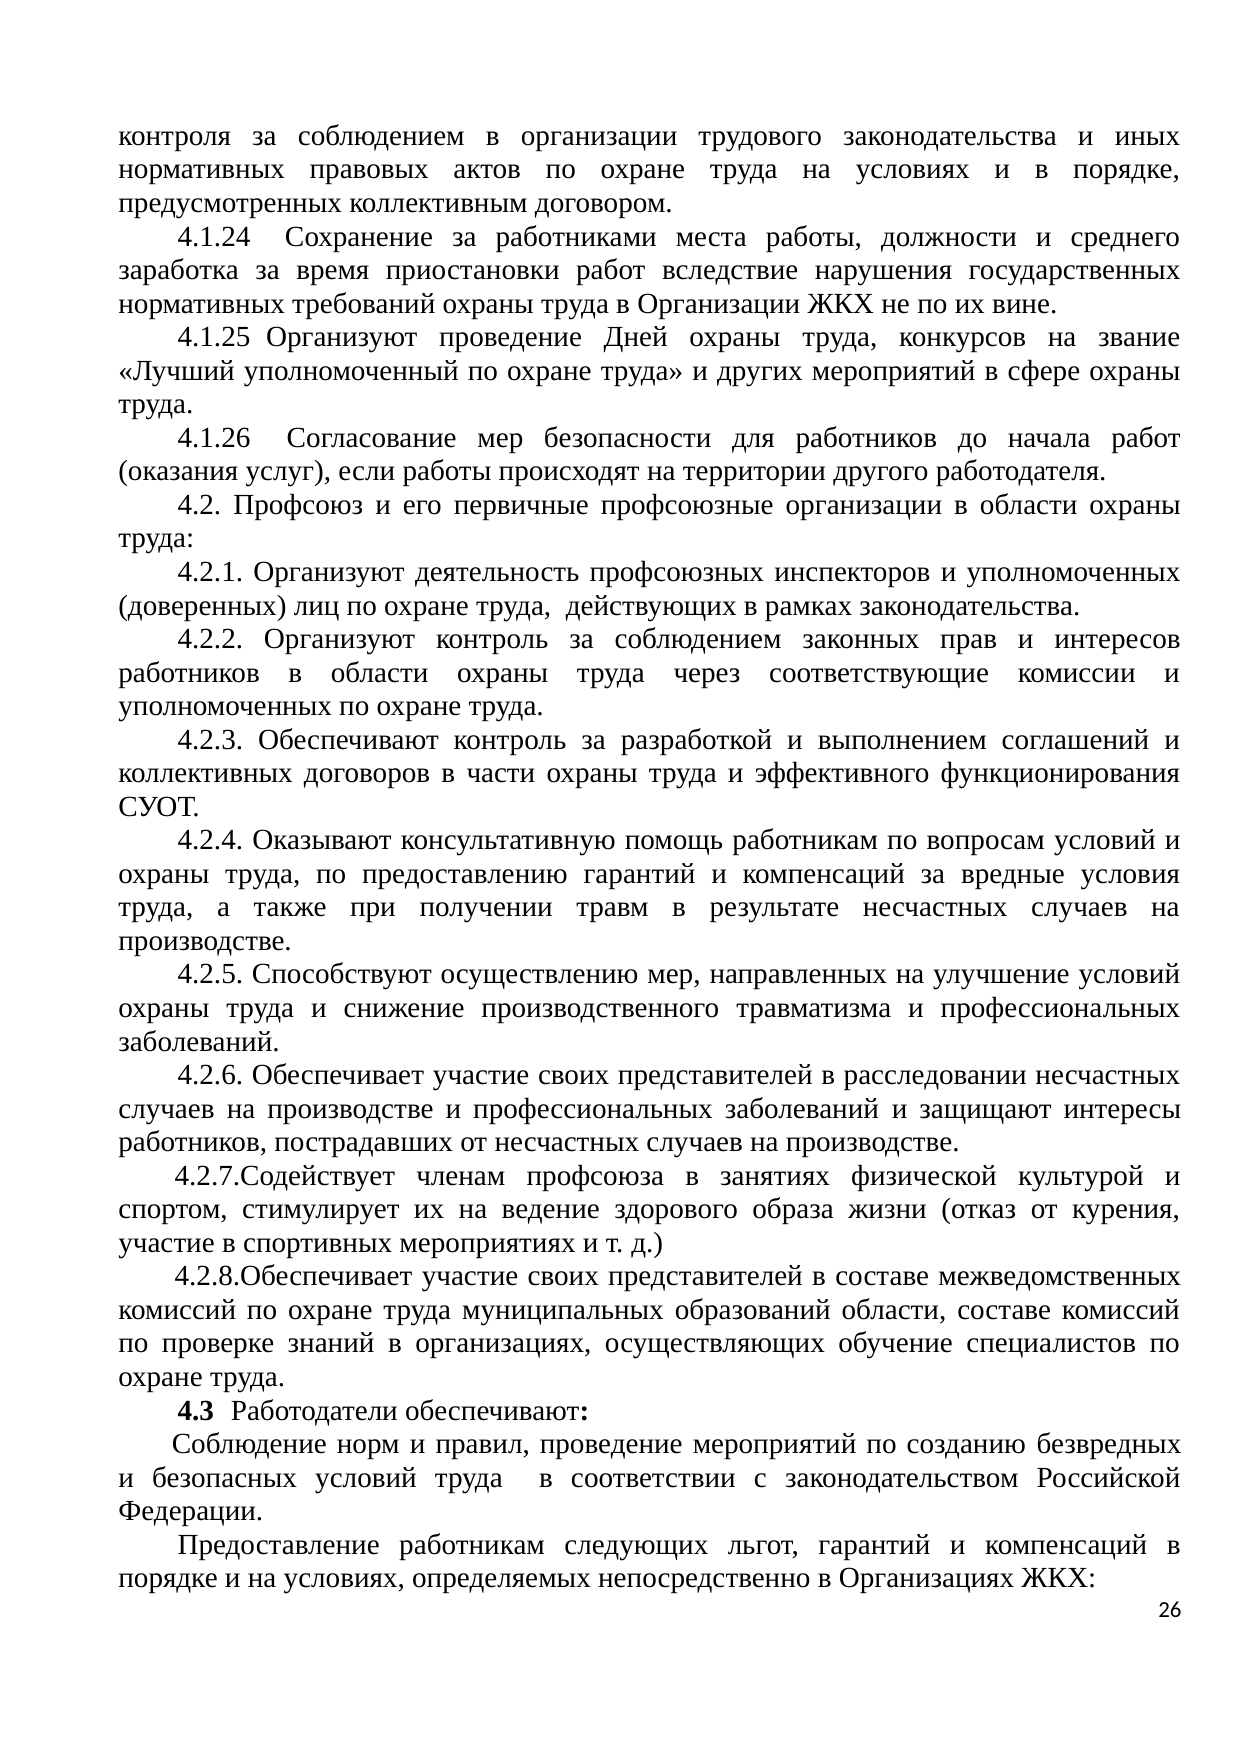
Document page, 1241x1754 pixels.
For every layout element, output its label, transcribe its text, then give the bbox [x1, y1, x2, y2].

list Согласование мер безопасности для работников до начала работ (оказания услуг), если работы происходят на территории другого работодателя. [118, 420, 1181, 487]
text 4.2. Профсоюз и его первичные профсоюзные организации в области охраны труда: [118, 487, 1181, 554]
list Организуют проведение Дней охраны труда, конкурсов на звание «Лучший уполномоченный по охране труда» и других мероприятий в сфере охраны труда. [118, 319, 1181, 420]
list Работодатели обеспечивают: [177, 1393, 1181, 1426]
text 4.2.2. Организуют контроль за соблюдением законных прав и интересов работников в области охраны труда через соответствующие комиссии и уполномоченных по охране труда. [118, 621, 1181, 722]
text 4.2.8.Обеспечивает участие своих представителей в составе межведомственных комиссий по охране труда муниципальных образований области, составе комиссий по проверке знаний в организациях, осуществляющих обучение специалистов по охране труда. [118, 1258, 1181, 1393]
text Предоставление работникам следующих льгот, гарантий и компенсаций в порядке и на условиях, определяемых непосредственно в Организациях ЖКХ: [118, 1527, 1181, 1594]
text 4.2.3. Обеспечивают контроль за разработкой и выполнением соглашений и коллективных договоров в части охраны труда и эффективного функционирования СУОТ. [118, 722, 1181, 822]
text 4.2.1. Организуют деятельность профсоюзных инспекторов и уполномоченных (доверенных) лиц по охране труда, действующих в рамках законодательства. [118, 554, 1181, 621]
list Сохранение за работниками места работы, должности и среднего заработка за время приостановки работ вследствие нарушения государственных нормативных требований охраны труда в Организации ЖКХ не по их вине. [118, 219, 1181, 319]
text 4.2.7.Содействует членам профсоюза в занятиях физической культурой и спортом, стимулирует их на ведение здорового образа жизни (отказ от курения, участие в спортивных мероприятиях и т. д.) [118, 1158, 1181, 1258]
text 4.2.4. Оказывают консультативную помощь работникам по вопросам условий и охраны труда, по предоставлению гарантий и компенсаций за вредные условия труда, а также при получении травм в результате несчастных случаев на производстве. [118, 822, 1181, 957]
text Соблюдение норм и правил, проведение мероприятий по созданию безвредных и безопасных условий труда в соответствии с законодательством Российской Федерации. [118, 1426, 1181, 1527]
text 4.2.6. Обеспечивает участие своих представителей в расследовании несчастных случаев на производстве и профессиональных заболеваний и защищают интересы работников, пострадавших от несчастных случаев на производстве. [118, 1057, 1181, 1158]
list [118, 118, 1181, 219]
text 4.2.5. Способствуют осуществлению мер, направленных на улучшение условий охраны труда и снижение производственного травматизма и профессиональных заболеваний. [118, 957, 1181, 1057]
